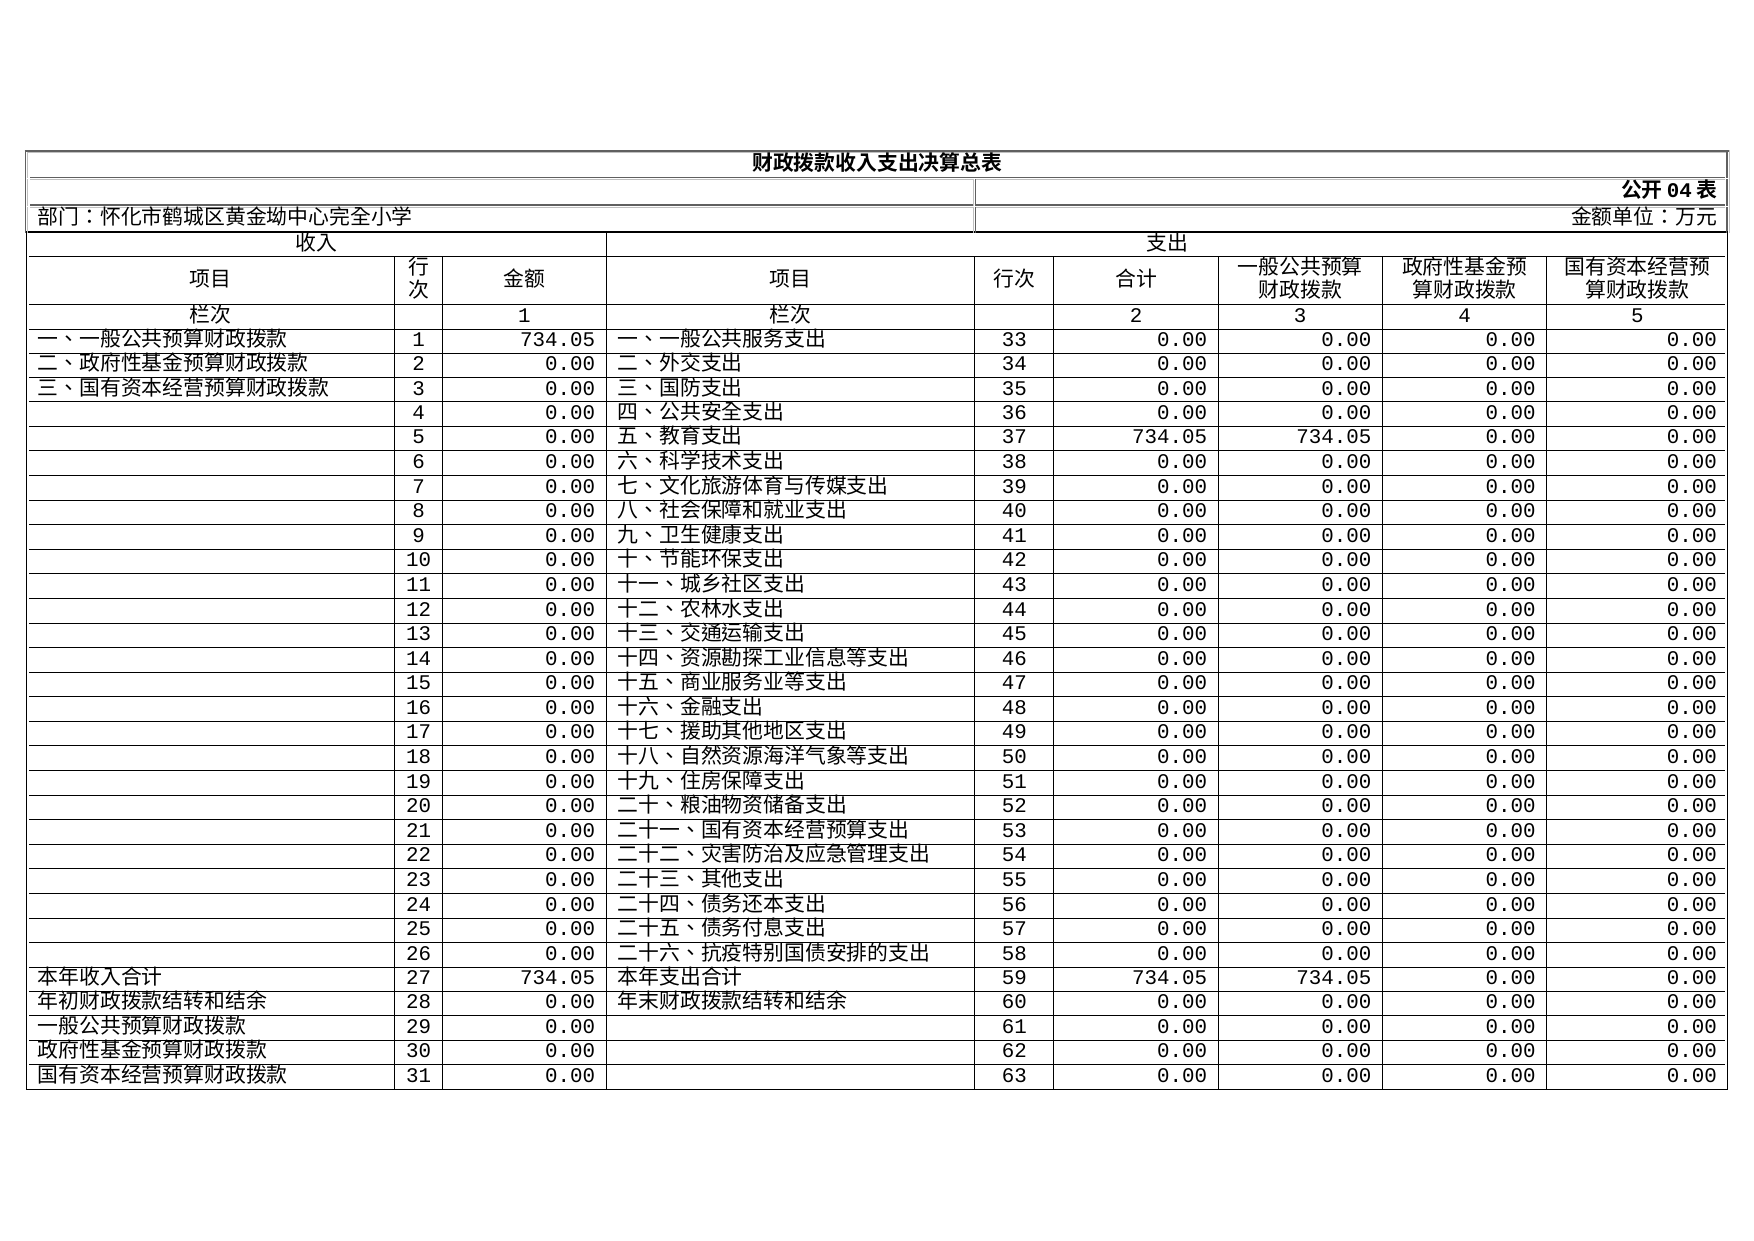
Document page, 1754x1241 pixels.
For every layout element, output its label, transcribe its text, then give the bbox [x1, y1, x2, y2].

table_cell 0.00 [443, 501, 606, 524]
table_cell 0.00 [1547, 672, 1727, 696]
table_cell 0.00 [443, 992, 606, 1015]
table_cell 0.00 [1547, 329, 1727, 353]
table_cell 52 [975, 796, 1053, 819]
table_cell 63 [975, 1065, 1053, 1089]
table_cell 734.05 [1054, 427, 1218, 450]
table_cell 0.00 [1383, 1065, 1546, 1089]
table_cell 0.00 [1054, 919, 1218, 942]
table_cell [27, 573, 394, 598]
table_cell 0.00 [1547, 893, 1727, 917]
table_cell 0.00 [1547, 795, 1727, 819]
table_cell 四、公共安全支出 [607, 402, 974, 426]
table_header 财政拨款收入支出决算总表 [28, 153, 1726, 177]
table_cell 栏次 [27, 304, 394, 329]
table_cell 0.00 [1054, 943, 1218, 967]
table_cell 金额 [443, 257, 606, 304]
table_cell 年末财政拨款结转和结余 [607, 992, 974, 1015]
table_cell 0.00 [1547, 942, 1727, 967]
table_cell 1 [395, 330, 442, 353]
table_cell 0.00 [443, 820, 606, 844]
table_cell 734.05 [1219, 968, 1382, 991]
table_cell 31 [395, 1065, 442, 1089]
table_cell 0.00 [1383, 427, 1546, 450]
table_cell 0.00 [1054, 697, 1218, 721]
table_cell [27, 426, 394, 450]
table_cell 0.00 [1547, 770, 1727, 794]
table_cell 0.00 [1383, 1041, 1546, 1064]
table_cell 项目 [607, 257, 974, 304]
table_cell 0.00 [1383, 943, 1546, 967]
table_cell 0.00 [1547, 967, 1727, 991]
table_cell 0.00 [1383, 550, 1546, 573]
table_cell 0.00 [1054, 722, 1218, 745]
table_cell 0.00 [1383, 574, 1546, 598]
table_cell 二十二、灾害防治及应急管理支出 [607, 845, 974, 868]
table_cell 0.00 [1547, 819, 1727, 844]
table_cell [27, 721, 394, 745]
table_cell 政府性基金预算财政拨款 [1383, 257, 1546, 304]
table_cell 十三、交通运输支出 [607, 624, 974, 647]
table_cell 一、一般公共预算财政拨款 [27, 329, 394, 353]
table_cell 0.00 [443, 648, 606, 672]
table_cell 0.00 [1219, 1016, 1382, 1039]
table_cell 41 [975, 525, 1053, 549]
table_cell 24 [395, 894, 442, 917]
table_cell 30 [395, 1041, 442, 1064]
table_cell 0.00 [443, 378, 606, 401]
table_cell 0.00 [1383, 771, 1546, 794]
table_cell [27, 450, 394, 475]
table_cell 行次 [975, 257, 1053, 304]
table_cell 0.00 [1383, 330, 1546, 353]
table_cell 本年收入合计 [27, 967, 394, 991]
table_cell [27, 475, 394, 499]
table_cell 二十六、抗疫特别国债安排的支出 [607, 943, 974, 967]
table_cell 50 [975, 746, 1053, 770]
table_cell 22 [395, 845, 442, 868]
table_cell 15 [395, 673, 442, 696]
table_cell 0.00 [1219, 648, 1382, 672]
table_cell 5 [1547, 304, 1727, 329]
table_cell [27, 795, 394, 819]
table_cell 0.00 [1547, 623, 1727, 647]
table_cell 0.00 [443, 894, 606, 917]
table_cell 二十、粮油物资储备支出 [607, 796, 974, 819]
table_cell 0.00 [1219, 845, 1382, 868]
table_cell 0.00 [443, 673, 606, 696]
table_cell 0.00 [1219, 476, 1382, 499]
table_cell 0.00 [1383, 451, 1546, 475]
table_cell 0.00 [1219, 1041, 1382, 1064]
table_cell 行次 [395, 257, 442, 304]
table_cell 0.00 [1547, 401, 1727, 426]
table_cell 0.00 [1219, 624, 1382, 647]
table_cell 0.00 [1383, 869, 1546, 893]
table_cell [975, 305, 1053, 329]
table_cell 0.00 [1219, 501, 1382, 524]
table_cell [27, 500, 394, 524]
table_cell 4 [1383, 305, 1546, 329]
table_cell [395, 305, 442, 329]
table_cell 支出 [607, 233, 1727, 256]
table_cell 0.00 [1219, 673, 1382, 696]
table_cell 部门：怀化市鹤城区黄金坳中心完全小学 [28, 204, 973, 231]
table_cell 0.00 [443, 451, 606, 475]
table_cell 0.00 [443, 845, 606, 868]
table_cell [27, 819, 394, 844]
table_cell 23 [395, 869, 442, 893]
table_cell 0.00 [1054, 354, 1218, 377]
table_cell 0.00 [1383, 501, 1546, 524]
table_cell 0.00 [1219, 354, 1382, 377]
table_cell 0.00 [1219, 574, 1382, 598]
table_cell 0.00 [1383, 624, 1546, 647]
table_cell 0.00 [1547, 524, 1727, 549]
table_cell 0.00 [443, 1041, 606, 1064]
table_cell 0.00 [1547, 868, 1727, 893]
table_cell 九、卫生健康支出 [607, 525, 974, 549]
table_cell 金额单位：万元 [976, 204, 1727, 231]
table_cell 0.00 [1054, 845, 1218, 868]
table_cell 十六、金融支出 [607, 697, 974, 721]
table_cell 19 [395, 771, 442, 794]
table_cell 0.00 [1547, 475, 1727, 499]
table_cell 0.00 [1219, 943, 1382, 967]
table_cell 0.00 [1054, 574, 1218, 598]
table_cell 二十五、债务付息支出 [607, 919, 974, 942]
table_cell 29 [395, 1016, 442, 1039]
table_cell 0.00 [443, 574, 606, 598]
table_cell 0.00 [443, 1016, 606, 1039]
table_cell 10 [395, 550, 442, 573]
table_cell 35 [975, 378, 1053, 401]
table_cell 0.00 [1383, 599, 1546, 622]
table_cell 0.00 [1219, 869, 1382, 893]
table_cell 0.00 [1547, 549, 1727, 573]
table_cell 0.00 [443, 354, 606, 377]
table_cell 0.00 [1383, 992, 1546, 1015]
table_cell 0.00 [1383, 968, 1546, 991]
table_cell 0.00 [1054, 673, 1218, 696]
table_cell 0.00 [1054, 1041, 1218, 1064]
table_cell 五、教育支出 [607, 427, 974, 450]
table_cell 48 [975, 697, 1053, 721]
table_cell 0.00 [443, 525, 606, 549]
table_cell 27 [395, 968, 442, 991]
table_cell 0.00 [1054, 451, 1218, 475]
table_cell 58 [975, 943, 1053, 967]
table_cell 0.00 [443, 1065, 606, 1089]
table_cell 十九、住房保障支出 [607, 771, 974, 794]
table_cell 本年支出合计 [607, 968, 974, 991]
table_cell 62 [975, 1041, 1053, 1064]
table_cell 57 [975, 919, 1053, 942]
table_cell 0.00 [1547, 696, 1727, 721]
table_cell 0.00 [1547, 918, 1727, 942]
table_cell 0.00 [443, 919, 606, 942]
table_cell [27, 696, 394, 721]
table_cell 七、文化旅游体育与传媒支出 [607, 476, 974, 499]
table_cell 0.00 [1383, 648, 1546, 672]
table_cell 0.00 [1054, 1065, 1218, 1089]
table_cell 0.00 [1547, 1064, 1727, 1089]
table_cell 0.00 [1547, 745, 1727, 770]
table_cell 十一、城乡社区支出 [607, 574, 974, 598]
table_cell [27, 942, 394, 967]
table_cell 0.00 [443, 599, 606, 622]
table_cell 13 [395, 624, 442, 647]
table_cell 十五、商业服务业等支出 [607, 673, 974, 696]
table_cell 0.00 [443, 476, 606, 499]
table_cell 5 [395, 427, 442, 450]
table_cell 0.00 [1383, 746, 1546, 770]
table_cell [607, 1041, 974, 1064]
table_cell 8 [395, 501, 442, 524]
table_cell 0.00 [1383, 820, 1546, 844]
table_cell [27, 918, 394, 942]
table_cell 0.00 [1383, 402, 1546, 426]
table_cell 0.00 [443, 943, 606, 967]
table_cell 21 [395, 820, 442, 844]
table_cell 12 [395, 599, 442, 622]
table_cell 55 [975, 869, 1053, 893]
table_cell 0.00 [1054, 378, 1218, 401]
table_cell 二、外交支出 [607, 354, 974, 377]
table_cell 0.00 [1383, 919, 1546, 942]
table_cell 1 [443, 305, 606, 329]
table_cell 45 [975, 624, 1053, 647]
table_cell 项目 [27, 256, 394, 304]
table_cell 33 [975, 330, 1053, 353]
table_cell 0.00 [1219, 402, 1382, 426]
table_cell [27, 672, 394, 696]
table_cell 51 [975, 771, 1053, 794]
table_cell 0.00 [1219, 1065, 1382, 1089]
table_cell 7 [395, 476, 442, 499]
table_cell 0.00 [1219, 771, 1382, 794]
table_cell 54 [975, 845, 1053, 868]
table_cell 0.00 [1383, 673, 1546, 696]
table_cell [26, 177, 974, 204]
table_cell 0.00 [1547, 426, 1727, 450]
table_cell 17 [395, 722, 442, 745]
table_cell 0.00 [1219, 330, 1382, 353]
table_cell 0.00 [1054, 1016, 1218, 1039]
table_cell 0.00 [1219, 820, 1382, 844]
table_cell 十二、农林水支出 [607, 599, 974, 622]
table_cell 0.00 [1547, 377, 1727, 401]
table_cell 三、国有资本经营预算财政拨款 [27, 377, 394, 401]
table_cell 49 [975, 722, 1053, 745]
table_cell 政府性基金预算财政拨款 [27, 1040, 394, 1064]
table_cell 0.00 [1054, 624, 1218, 647]
table_cell 十七、援助其他地区支出 [607, 722, 974, 745]
table_cell 二十一、国有资本经营预算支出 [607, 820, 974, 844]
table_cell [27, 770, 394, 794]
table_cell 0.00 [1547, 991, 1727, 1015]
table_cell 28 [395, 992, 442, 1015]
table_cell 十、节能环保支出 [607, 550, 974, 573]
table_cell 0.00 [1547, 844, 1727, 868]
table_cell 0.00 [443, 427, 606, 450]
table_cell [27, 745, 394, 770]
table_cell 61 [975, 1016, 1053, 1039]
table_cell 十八、自然资源海洋气象等支出 [607, 746, 974, 770]
table_cell 0.00 [1547, 500, 1727, 524]
table_cell 2 [395, 354, 442, 377]
table_cell 39 [975, 476, 1053, 499]
table_cell 3 [1219, 305, 1382, 329]
table_cell 0.00 [443, 624, 606, 647]
table_cell 0.00 [1219, 378, 1382, 401]
table_cell 0.00 [443, 697, 606, 721]
table_cell 0.00 [443, 402, 606, 426]
table_cell 0.00 [1219, 599, 1382, 622]
table_cell 56 [975, 894, 1053, 917]
table_cell 二十三、其他支出 [607, 869, 974, 893]
table_cell 0.00 [1383, 525, 1546, 549]
table_cell 40 [975, 501, 1053, 524]
table_cell 43 [975, 574, 1053, 598]
table_cell 0.00 [1383, 354, 1546, 377]
table_cell 0.00 [1219, 525, 1382, 549]
table_cell [27, 868, 394, 893]
table_cell 2 [1054, 305, 1218, 329]
table_cell [607, 1016, 974, 1039]
table_cell 0.00 [1547, 1040, 1727, 1064]
table_cell 0.00 [1054, 330, 1218, 353]
table_cell 0.00 [443, 869, 606, 893]
table_cell [27, 524, 394, 549]
table_cell 4 [395, 402, 442, 426]
table_cell 二十四、债务还本支出 [607, 894, 974, 917]
table_cell 0.00 [1054, 525, 1218, 549]
table_cell 0.00 [1054, 501, 1218, 524]
table_cell 0.00 [1219, 451, 1382, 475]
table_cell 0.00 [1054, 746, 1218, 770]
table_cell 十四、资源勘探工业信息等支出 [607, 648, 974, 672]
table_cell 60 [975, 992, 1053, 1015]
table_cell 栏次 [607, 305, 974, 329]
table_cell 0.00 [1383, 697, 1546, 721]
table_cell 59 [975, 968, 1053, 991]
table_cell 734.05 [1219, 427, 1382, 450]
table_cell 0.00 [1383, 894, 1546, 917]
table_cell 0.00 [1054, 476, 1218, 499]
table_cell 0.00 [1054, 894, 1218, 917]
table_cell 3 [395, 378, 442, 401]
table_cell 38 [975, 451, 1053, 475]
table_cell 0.00 [1219, 550, 1382, 573]
table_cell 26 [395, 943, 442, 967]
table_cell 收入 [27, 233, 606, 256]
table_cell 二、政府性基金预算财政拨款 [27, 353, 394, 377]
table_cell [27, 844, 394, 868]
table_cell [607, 1065, 974, 1089]
table_cell 0.00 [443, 722, 606, 745]
table_cell 六、科学技术支出 [607, 451, 974, 475]
table_cell 0.00 [1054, 599, 1218, 622]
table_cell [27, 893, 394, 917]
table_cell 14 [395, 648, 442, 672]
table_cell [27, 647, 394, 672]
table_cell 0.00 [1383, 796, 1546, 819]
table_cell 11 [395, 574, 442, 598]
table_cell 0.00 [1054, 992, 1218, 1015]
table_cell 47 [975, 673, 1053, 696]
table_cell 0.00 [1219, 722, 1382, 745]
table_cell 公开04表 [975, 177, 1728, 204]
table_cell 国有资本经营预算财政拨款 [27, 1064, 394, 1089]
table_cell 25 [395, 919, 442, 942]
table_cell 44 [975, 599, 1053, 622]
table_cell 三、国防支出 [607, 378, 974, 401]
table_cell 0.00 [1383, 1016, 1546, 1039]
table_cell 37 [975, 427, 1053, 450]
table_cell 0.00 [1547, 1015, 1727, 1039]
table_cell 734.05 [1054, 968, 1218, 991]
table_cell 46 [975, 648, 1053, 672]
table_cell 734.05 [443, 968, 606, 991]
table_cell 一、一般公共服务支出 [607, 330, 974, 353]
table_cell 0.00 [443, 550, 606, 573]
table_cell 0.00 [1054, 796, 1218, 819]
table_cell 42 [975, 550, 1053, 573]
table_cell 734.05 [443, 330, 606, 353]
table_cell 9 [395, 525, 442, 549]
table_cell 合计 [1054, 257, 1218, 304]
table_cell 八、社会保障和就业支出 [607, 501, 974, 524]
table_cell 0.00 [1219, 894, 1382, 917]
table_cell 0.00 [1219, 992, 1382, 1015]
table_cell 0.00 [1054, 820, 1218, 844]
table_cell 16 [395, 697, 442, 721]
table_cell 0.00 [1219, 697, 1382, 721]
table_cell [27, 623, 394, 647]
table_cell 0.00 [1054, 648, 1218, 672]
table_cell 0.00 [1054, 402, 1218, 426]
table_cell 0.00 [1547, 573, 1727, 598]
table_cell 20 [395, 796, 442, 819]
table_cell 6 [395, 451, 442, 475]
table_cell 0.00 [1547, 450, 1727, 475]
table_cell 年初财政拨款结转和结余 [27, 991, 394, 1015]
table_cell [27, 549, 394, 573]
table_cell 0.00 [443, 771, 606, 794]
table_cell 0.00 [1547, 721, 1727, 745]
table_cell 0.00 [1219, 796, 1382, 819]
table_cell 0.00 [1547, 598, 1727, 622]
table_cell [27, 401, 394, 426]
table_cell 0.00 [1547, 353, 1727, 377]
table_cell 36 [975, 402, 1053, 426]
table_cell 0.00 [1383, 845, 1546, 868]
table_cell 53 [975, 820, 1053, 844]
table_cell 一般公共预算财政拨款 [1219, 257, 1382, 304]
table_cell 0.00 [443, 746, 606, 770]
table_cell 0.00 [443, 796, 606, 819]
table_cell 0.00 [1054, 771, 1218, 794]
table_cell 0.00 [1219, 746, 1382, 770]
table_cell 0.00 [1219, 919, 1382, 942]
table_cell 国有资本经营预算财政拨款 [1547, 256, 1727, 304]
table_cell 18 [395, 746, 442, 770]
table_cell 0.00 [1547, 647, 1727, 672]
table_cell 0.00 [1383, 378, 1546, 401]
table_cell 0.00 [1054, 869, 1218, 893]
table_cell 0.00 [1054, 550, 1218, 573]
table_cell 0.00 [1383, 476, 1546, 499]
table_cell 0.00 [1383, 722, 1546, 745]
table_cell 34 [975, 354, 1053, 377]
table_cell 一般公共预算财政拨款 [27, 1015, 394, 1039]
table_cell [27, 598, 394, 622]
